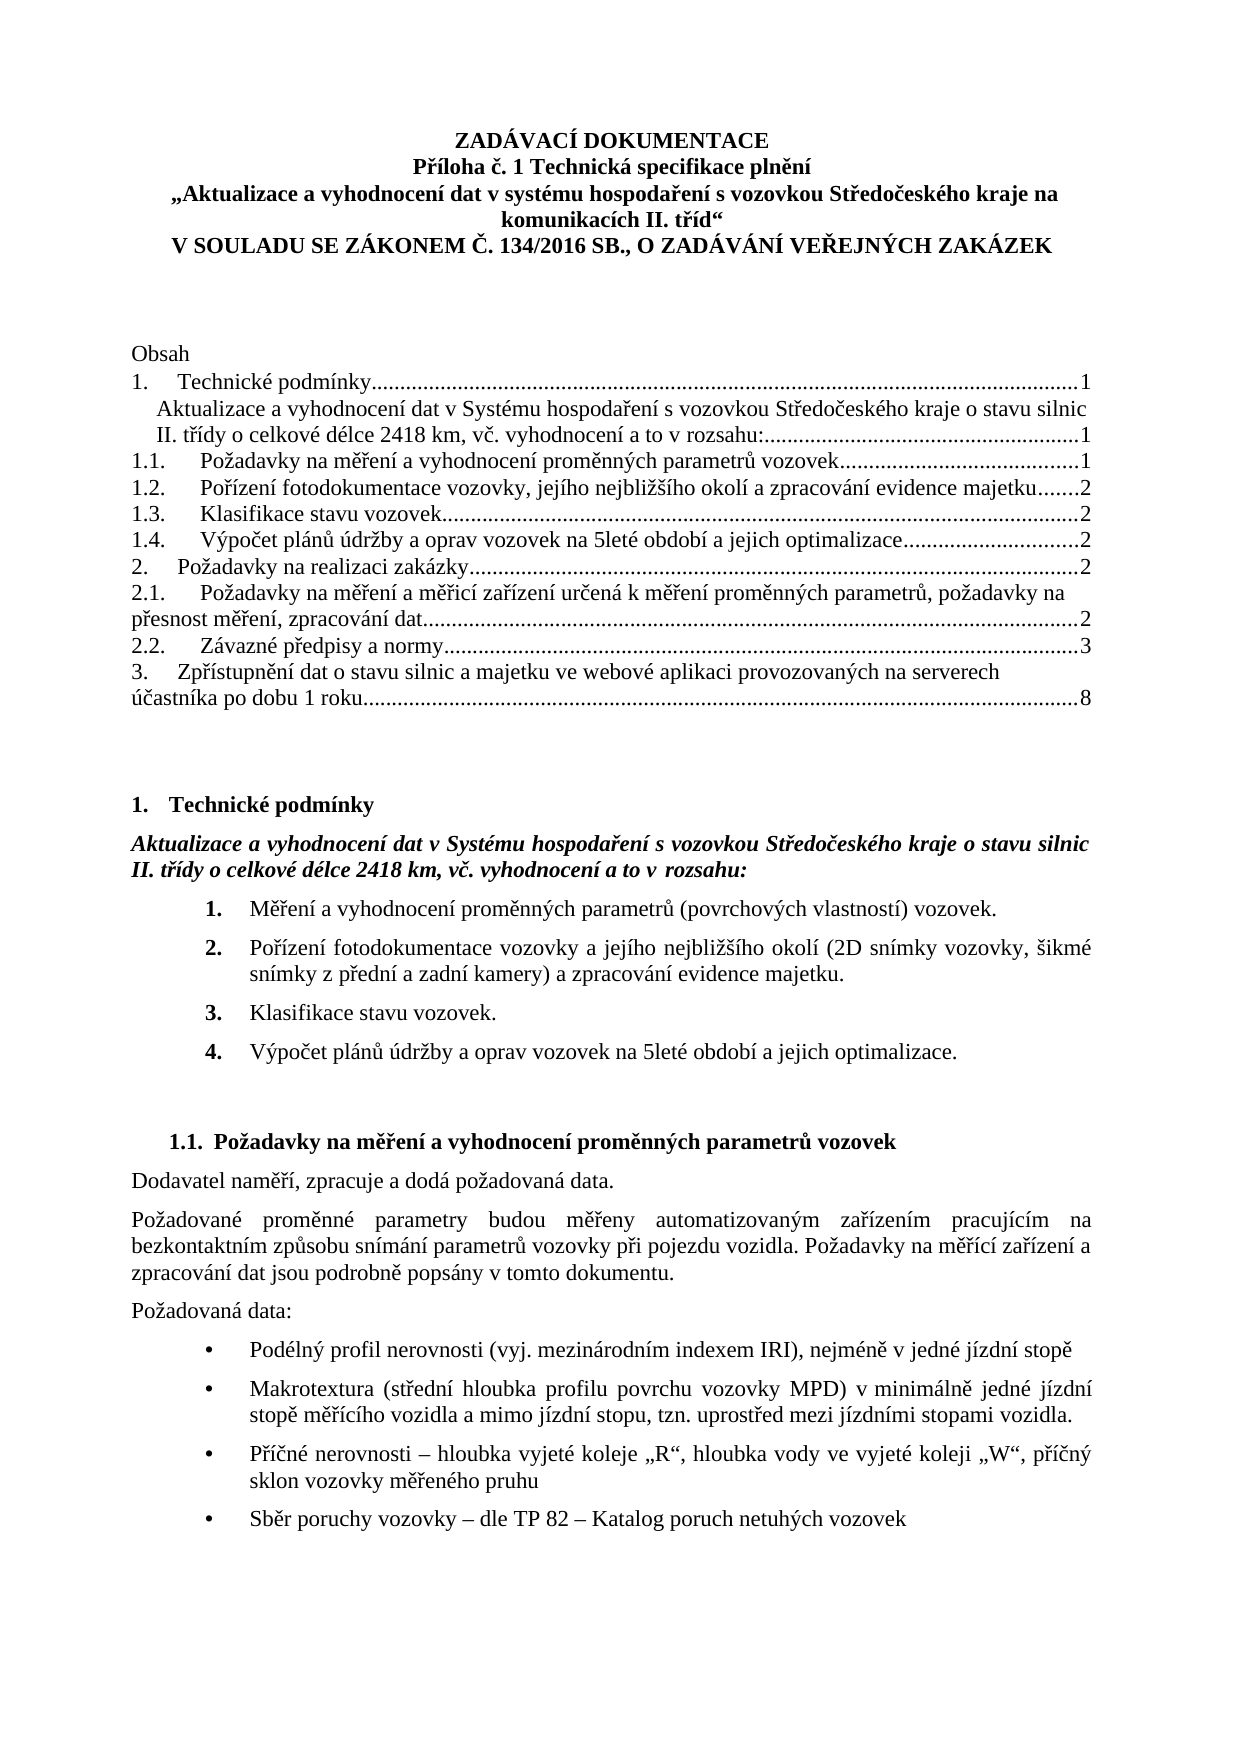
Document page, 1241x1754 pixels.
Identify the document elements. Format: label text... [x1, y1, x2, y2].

text Požadované proměnné parametry budou měřeny automatizovaným zařízením pracujícím na bezkontaktním způsobu snímání parametrů vozovky při pojezdu vozidla. Požadavky na měřící zařízení a zpracování dat jsou podrobně popsány v tomto dokumentu. [131, 1206, 1092, 1285]
subtitle Technické podmínky [131, 791, 1092, 817]
list Výpočet plánů údržby a oprav vozovek na 5leté období a jejich optimalizace. [205, 1038, 1092, 1064]
subtitle Požadavky na měření a vyhodnocení proměnných parametrů vozovek [169, 1128, 1092, 1154]
text Příloha č. 1 Technická specifikace plnění [131, 153, 1092, 180]
text Požadovaná data: [131, 1297, 1092, 1324]
list Klasifikace stavu vozovek. [205, 999, 1092, 1025]
text V SOULADU SE ZÁKONEM Č. 134/2016 SB., O ZADÁVÁNÍ VEŘEJNÝCH ZAKÁZEK [131, 232, 1092, 259]
subtitle Aktualizace a vyhodnocení dat v Systému hospodaření s vozovkou Středočeského kraje o stavu silnic II. třídy o celkové délce 2418 km, vč. vyhodnocení a to v rozsahu: [131, 830, 1092, 882]
list Pořízení fotodokumentace vozovky a jejího nejbližšího okolí (2D snímky vozovky, šikmé snímky z přední a zadní kamery) a zpracování evidence majetku. [205, 934, 1092, 987]
list Makrotextura (střední hloubka profilu povrchu vozovky MPD) v minimálně jedné jízdní stopě měřícího vozidla a mimo jízdní stopu, tzn. uprostřed mezi jízdními stopami vozidla. [205, 1375, 1092, 1428]
list Měření a vyhodnocení proměnných parametrů (povrchových vlastností) vozovek. [205, 895, 1092, 921]
text ZADÁVACÍ DOKUMENTACE [131, 127, 1092, 153]
list Sběr poruchy vozovky – dle TP 82 – Katalog poruch netuhých vozovek [205, 1506, 1092, 1532]
list Podélný profil nerovnosti (vyj. mezinárodním indexem IRI), nejméně v jedné jízdní stopě [205, 1336, 1092, 1363]
list Příčné nerovnosti – hloubka vyjeté koleje „R“, hloubka vody ve vyjeté koleji „W“, příčný sklon vozovky měřeného pruhu [205, 1440, 1092, 1493]
text Dodavatel naměří, zpracuje a dodá požadovaná data. [131, 1167, 1092, 1193]
text „Aktualizace a vyhodnocení dat v systému hospodaření s vozovkou Středočeského kraje na komunikacích II. tříd“ [131, 180, 1092, 232]
